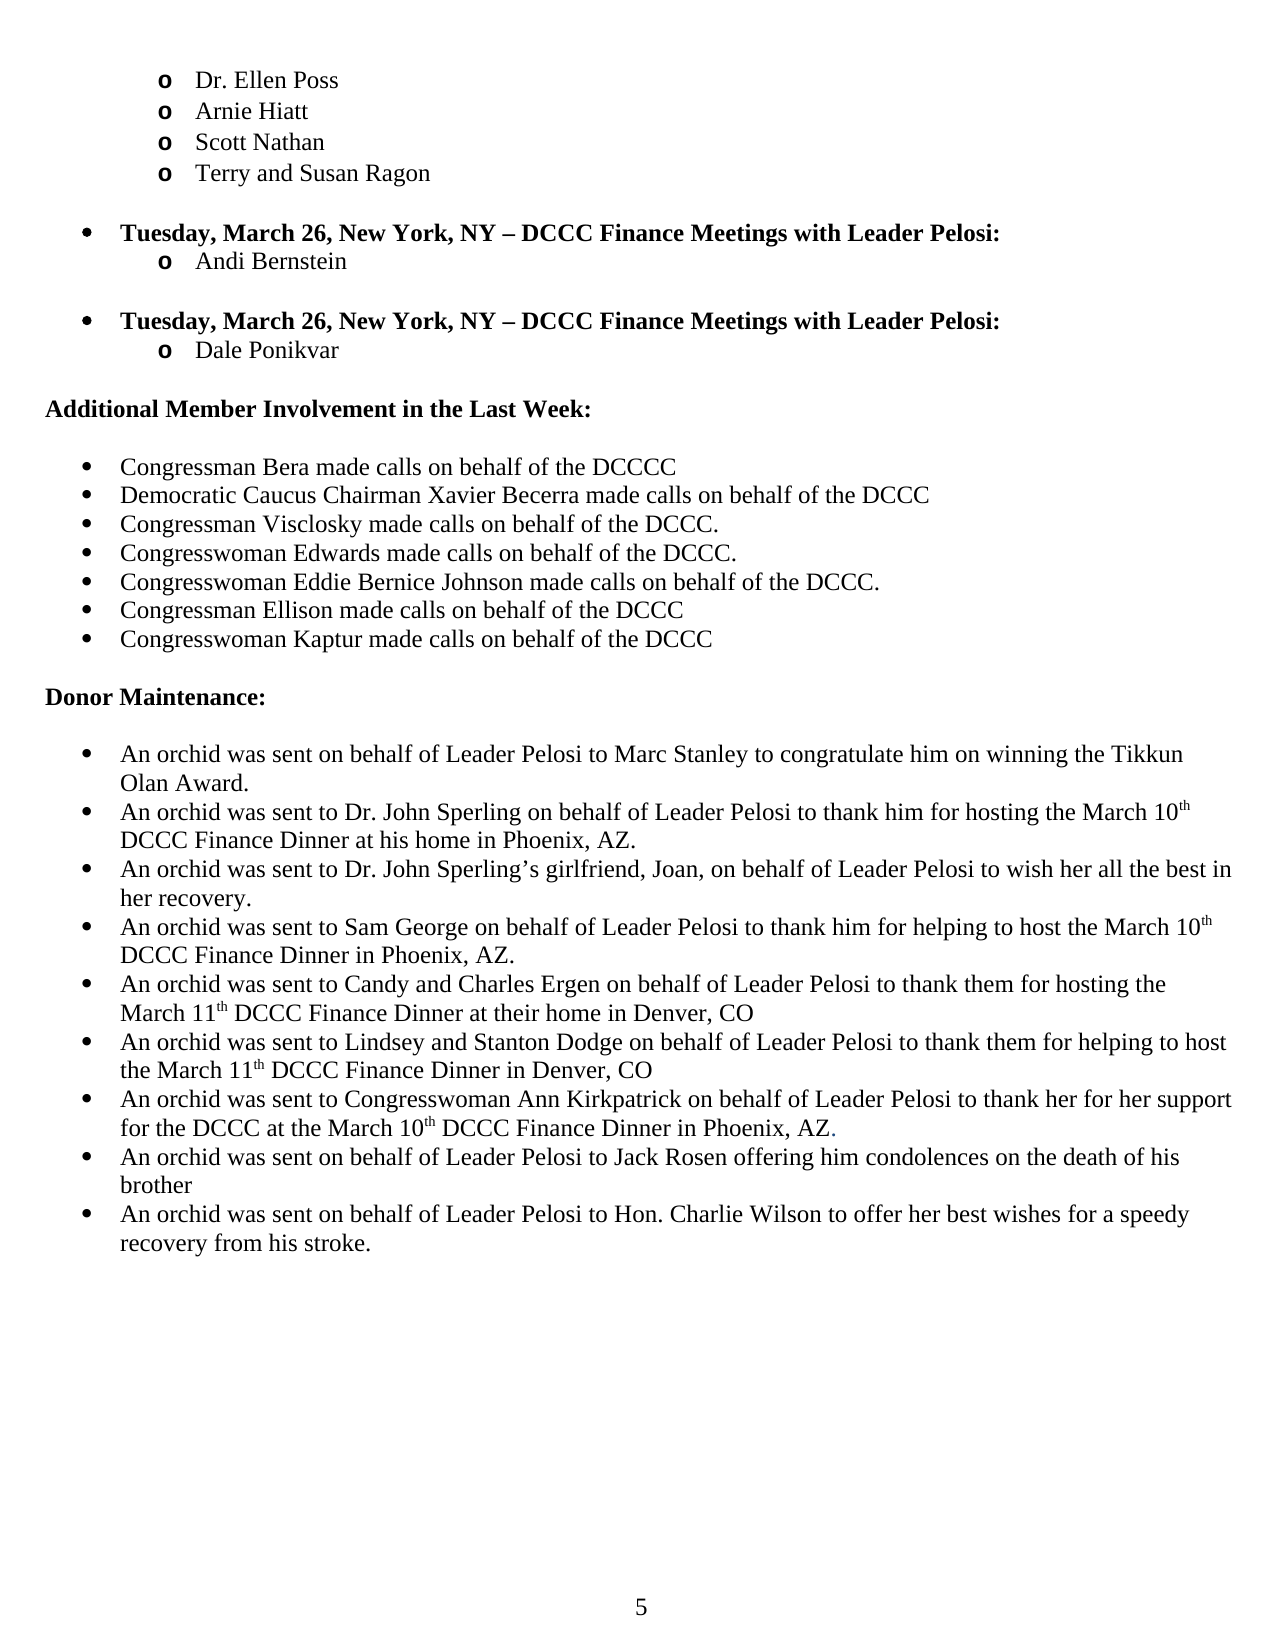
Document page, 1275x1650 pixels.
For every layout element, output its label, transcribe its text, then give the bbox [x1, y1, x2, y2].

list An orchid was sent to Sam George on behalf of Leader Pelosi to thank him for helping to host the March 10th DCCC Finance Dinner in Phoenix, AZ. [82, 912, 1237, 969]
list Tuesday, March 26, New York, NY – DCCC Finance Meetings with Leader Pelosi: [82, 306, 1237, 335]
list An orchid was sent to Candy and Charles Ergen on behalf of Leader Pelosi to thank them for hosting the March 11th DCCC Finance Dinner at their home in Denver, CO [82, 969, 1237, 1027]
list Dr. Ellen Poss [157, 66, 1237, 96]
list Congressman Bera made calls on behalf of the DCCCC [82, 452, 1237, 481]
list An orchid was sent on behalf of Leader Pelosi to Jack Rosen offering him condolences on the death of his brother [82, 1142, 1237, 1199]
list Andi Bernstein [157, 246, 1237, 277]
list An orchid was sent to Congresswoman Ann Kirkpatrick on behalf of Leader Pelosi to thank her for her support for the DCCC at the March 10th DCCC Finance Dinner in Phoenix, AZ. [82, 1084, 1237, 1142]
text Additional Member Involvement in the Last Week: [45, 394, 1237, 423]
list Congressman Visclosky made calls on behalf of the DCCC. [82, 509, 1237, 538]
list An orchid was sent on behalf of Leader Pelosi to Marc Stanley to congratulate him on winning the Tikkun Olan Award. [82, 739, 1237, 797]
list Congressman Ellison made calls on behalf of the DCCC [82, 596, 1237, 624]
list Congresswoman Kaptur made calls on behalf of the DCCC [82, 624, 1237, 653]
list Tuesday, March 26, New York, NY – DCCC Finance Meetings with Leader Pelosi: [82, 218, 1237, 246]
list An orchid was sent to Dr. John Sperling’s girlfriend, Joan, on behalf of Leader Pelosi to wish her all the best in her recovery. [82, 854, 1237, 912]
list An orchid was sent on behalf of Leader Pelosi to Hon. Charlie Wilson to offer her best wishes for a speedy recovery from his stroke. [82, 1199, 1237, 1257]
text Donor Maintenance: [45, 682, 1237, 711]
list Democratic Caucus Chairman Xavier Becerra made calls on behalf of the DCCC [82, 481, 1237, 509]
list Congresswoman Edwards made calls on behalf of the DCCC. [82, 538, 1237, 567]
list Terry and Susan Ragon [157, 158, 1237, 189]
list Arnie Hiatt [157, 96, 1237, 127]
list An orchid was sent to Lindsey and Stanton Dodge on behalf of Leader Pelosi to thank them for helping to host the March 11th DCCC Finance Dinner in Denver, CO [82, 1027, 1237, 1084]
list An orchid was sent to Dr. John Sperling on behalf of Leader Pelosi to thank him for hosting the March 10th DCCC Finance Dinner at his home in Phoenix, AZ. [82, 797, 1237, 854]
list Congresswoman Eddie Bernice Johnson made calls on behalf of the DCCC. [82, 567, 1237, 596]
list Scott Nathan [157, 127, 1237, 158]
list Dale Ponikvar [157, 335, 1237, 366]
